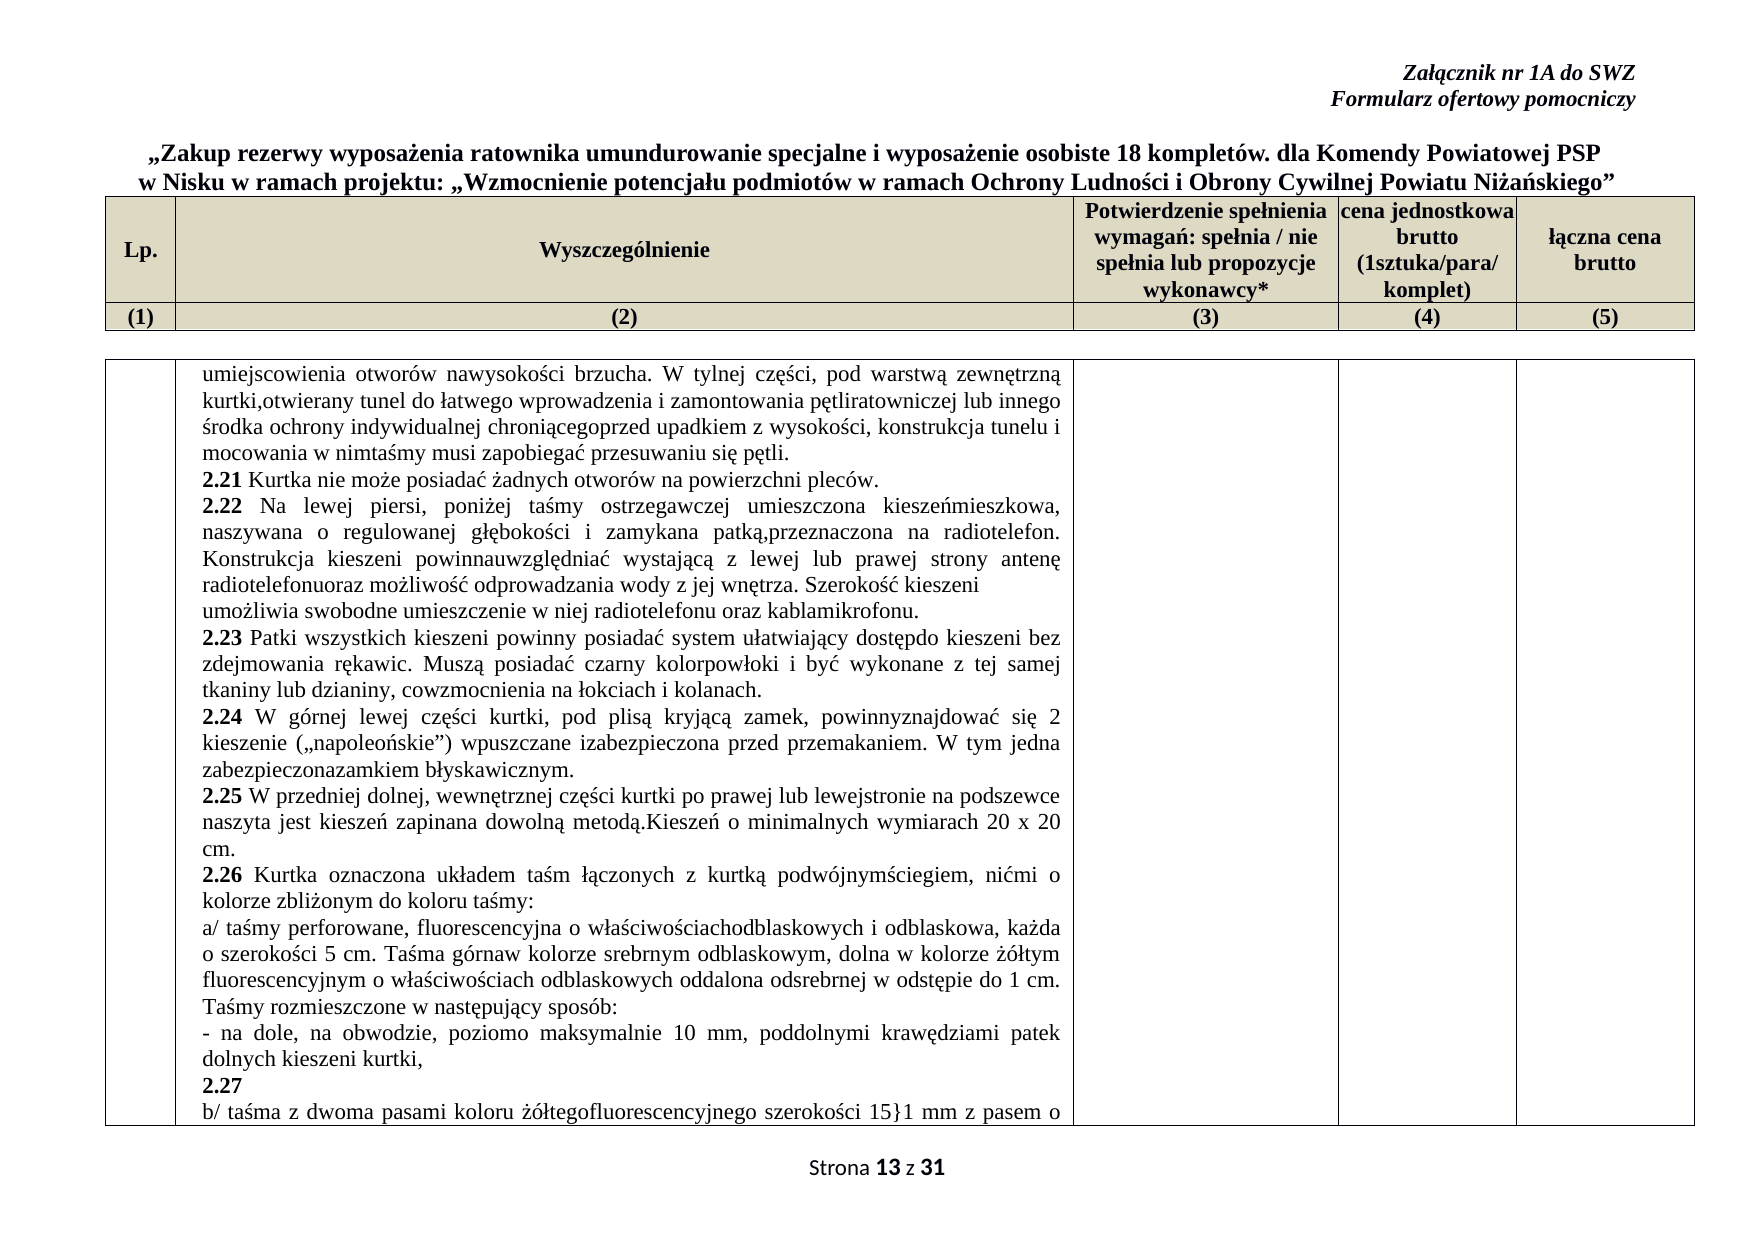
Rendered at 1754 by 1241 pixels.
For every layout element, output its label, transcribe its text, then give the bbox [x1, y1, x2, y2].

table_cell [1517, 360, 1694, 1124]
table_cell [1074, 360, 1338, 1124]
table_cell 2 [106, 360, 175, 1124]
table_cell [176, 360, 1073, 1124]
table_cell [1339, 360, 1516, 1124]
